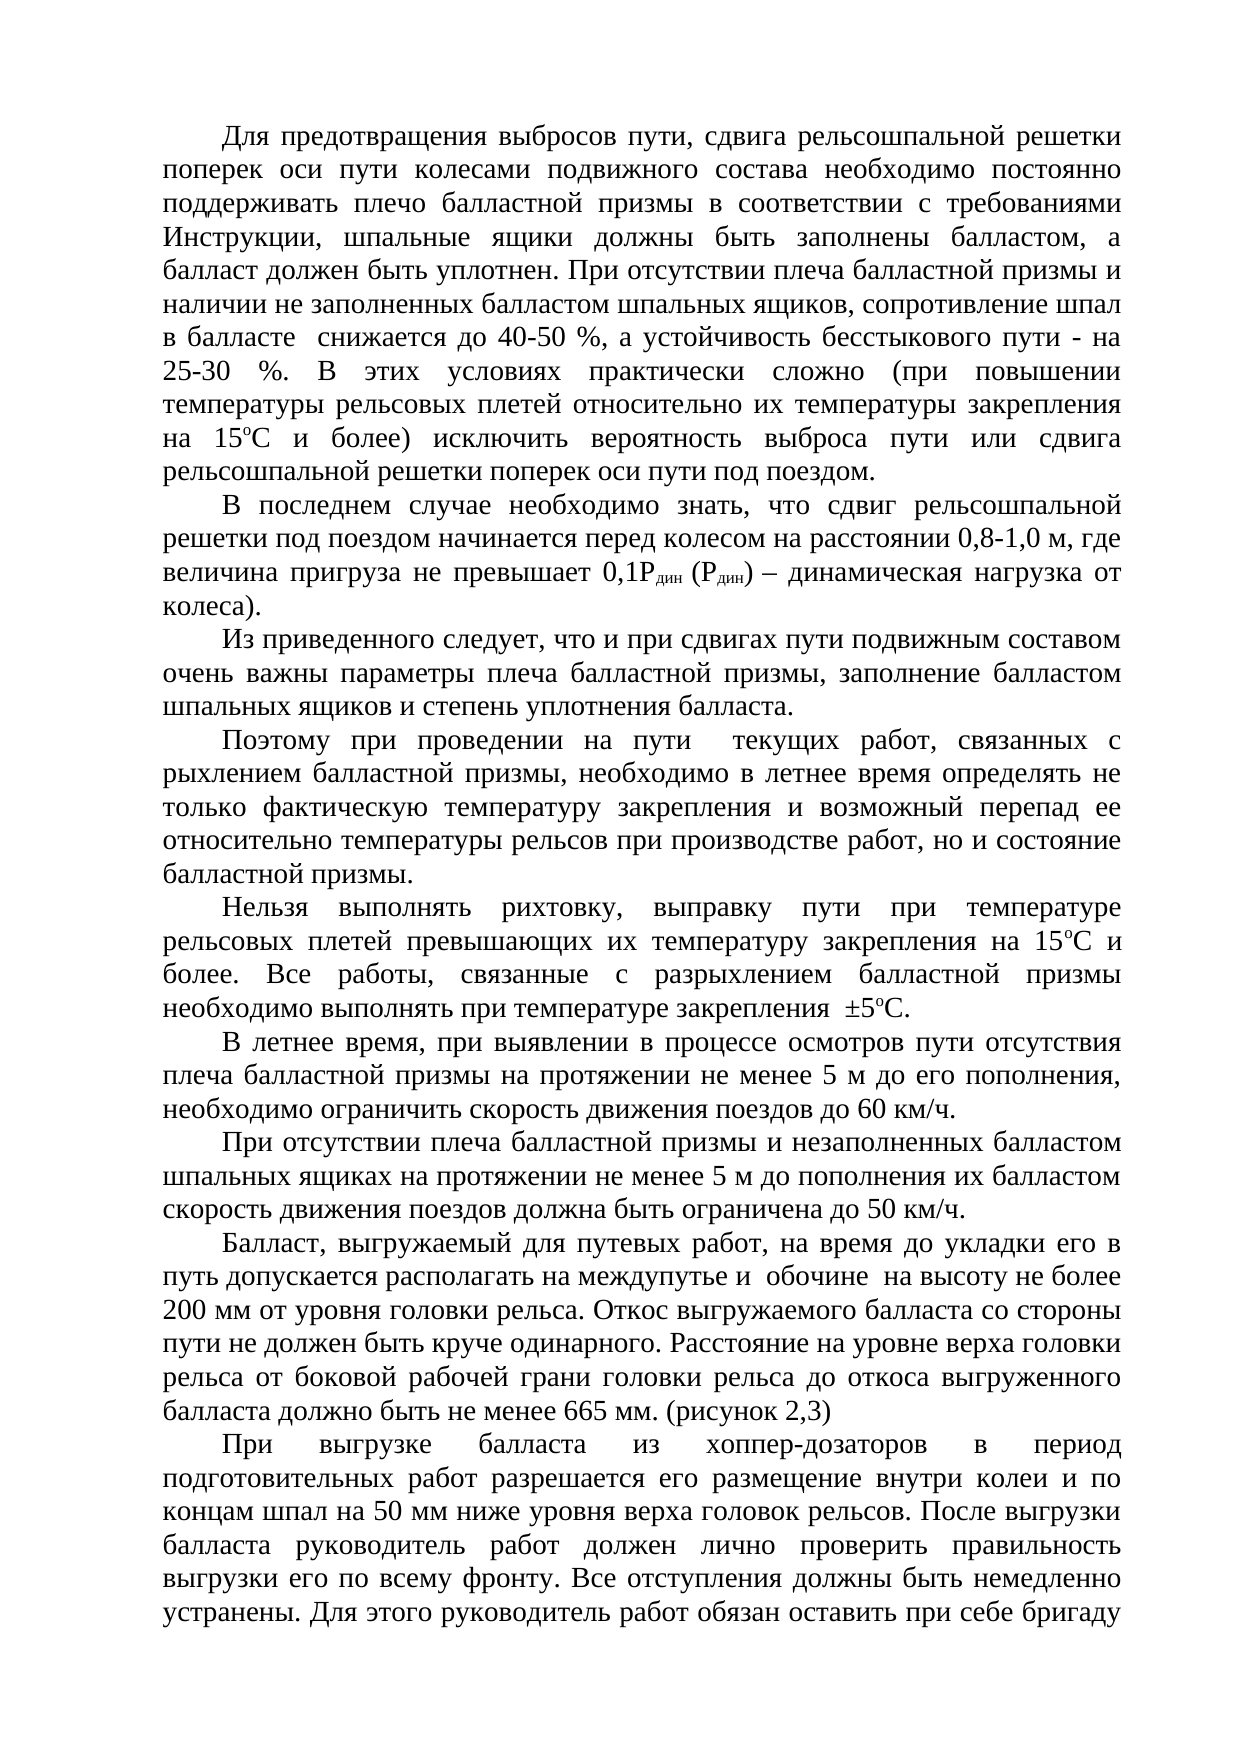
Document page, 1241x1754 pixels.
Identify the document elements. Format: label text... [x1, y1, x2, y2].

text Для предотвращения выбросов пути, сдвига рельсошпальной решетки поперек оси пути колесами подвижного состава необходимо постоянно поддерживать плечо балластной призмы в соответствии с требованиями Инструкции, шпальные ящики должны быть заполнены балластом, а балласт должен быть уплотнен. При отсутствии плеча балластной призмы и наличии не заполненных балластом шпальных ящиков, сопротивление шпал в балласте снижается до 40-50 %, а устойчивость бесстыкового пути - на 25-30 %. В этих условиях практически сложно (при повышении температуры рельсовых плетей относительно их температуры закрепления на 15оС и более) исключить вероятность выброса пути или сдвига рельсошпальной решетки поперек оси пути под поездом. [162, 118, 1122, 487]
text Нельзя выполнять рихтовку, выправку пути при температуре рельсовых плетей превышающих их температуру закрепления на 15оС и более. Все работы, связанные с разрыхлением балластной призмы необходимо выполнять при температуре закрепления ±5оС. [162, 889, 1122, 1024]
text Поэтому при проведении на пути текущих работ, связанных с рыхлением балластной призмы, необходимо в летнее время определять не только фактическую температуру закрепления и возможный перепад ее относительно температуры рельсов при производстве работ, но и состояние балластной призмы. [162, 722, 1122, 889]
text При отсутствии плеча балластной призмы и незаполненных балластом шпальных ящиках на протяжении не менее до пополнения их балластом скорость движения поездов должна быть ограничена до . [162, 1124, 1122, 1225]
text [162, 1426, 1122, 1627]
text Балласт, выгружаемый для путевых работ, на время до укладки его в путь допускается располагать на междупутье и обочине на высоту не более от уровня головки рельса. Откос выгружаемого балласта со стороны пути не должен быть круче одинарного. Расстояние на уровне верха головки рельса от боковой рабочей грани головки рельса до откоса выгруженного балласта должно быть не менее 665 мм. (рисунок 2,3) [162, 1225, 1122, 1426]
text Из приведенного следует, что и при сдвигах пути подвижным составом очень важны параметры плеча балластной призмы, заполнение балластом шпальных ящиков и степень уплотнения балласта. [162, 621, 1122, 722]
text В летнее время, при выявлении в процессе осмотров пути отсутствия плеча балластной призмы на протяжении не менее до его пополнения, необходимо ограничить скорость движения поездов до . [162, 1024, 1122, 1124]
text В последнем случае необходимо знать, что сдвиг рельсошпальной решетки под поездом начинается перед колесом на расстоянии 0,8-, где величина пригруза не превышает 0,1Рдин (Рдин) – динамическая нагрузка от колеса). [162, 487, 1122, 621]
